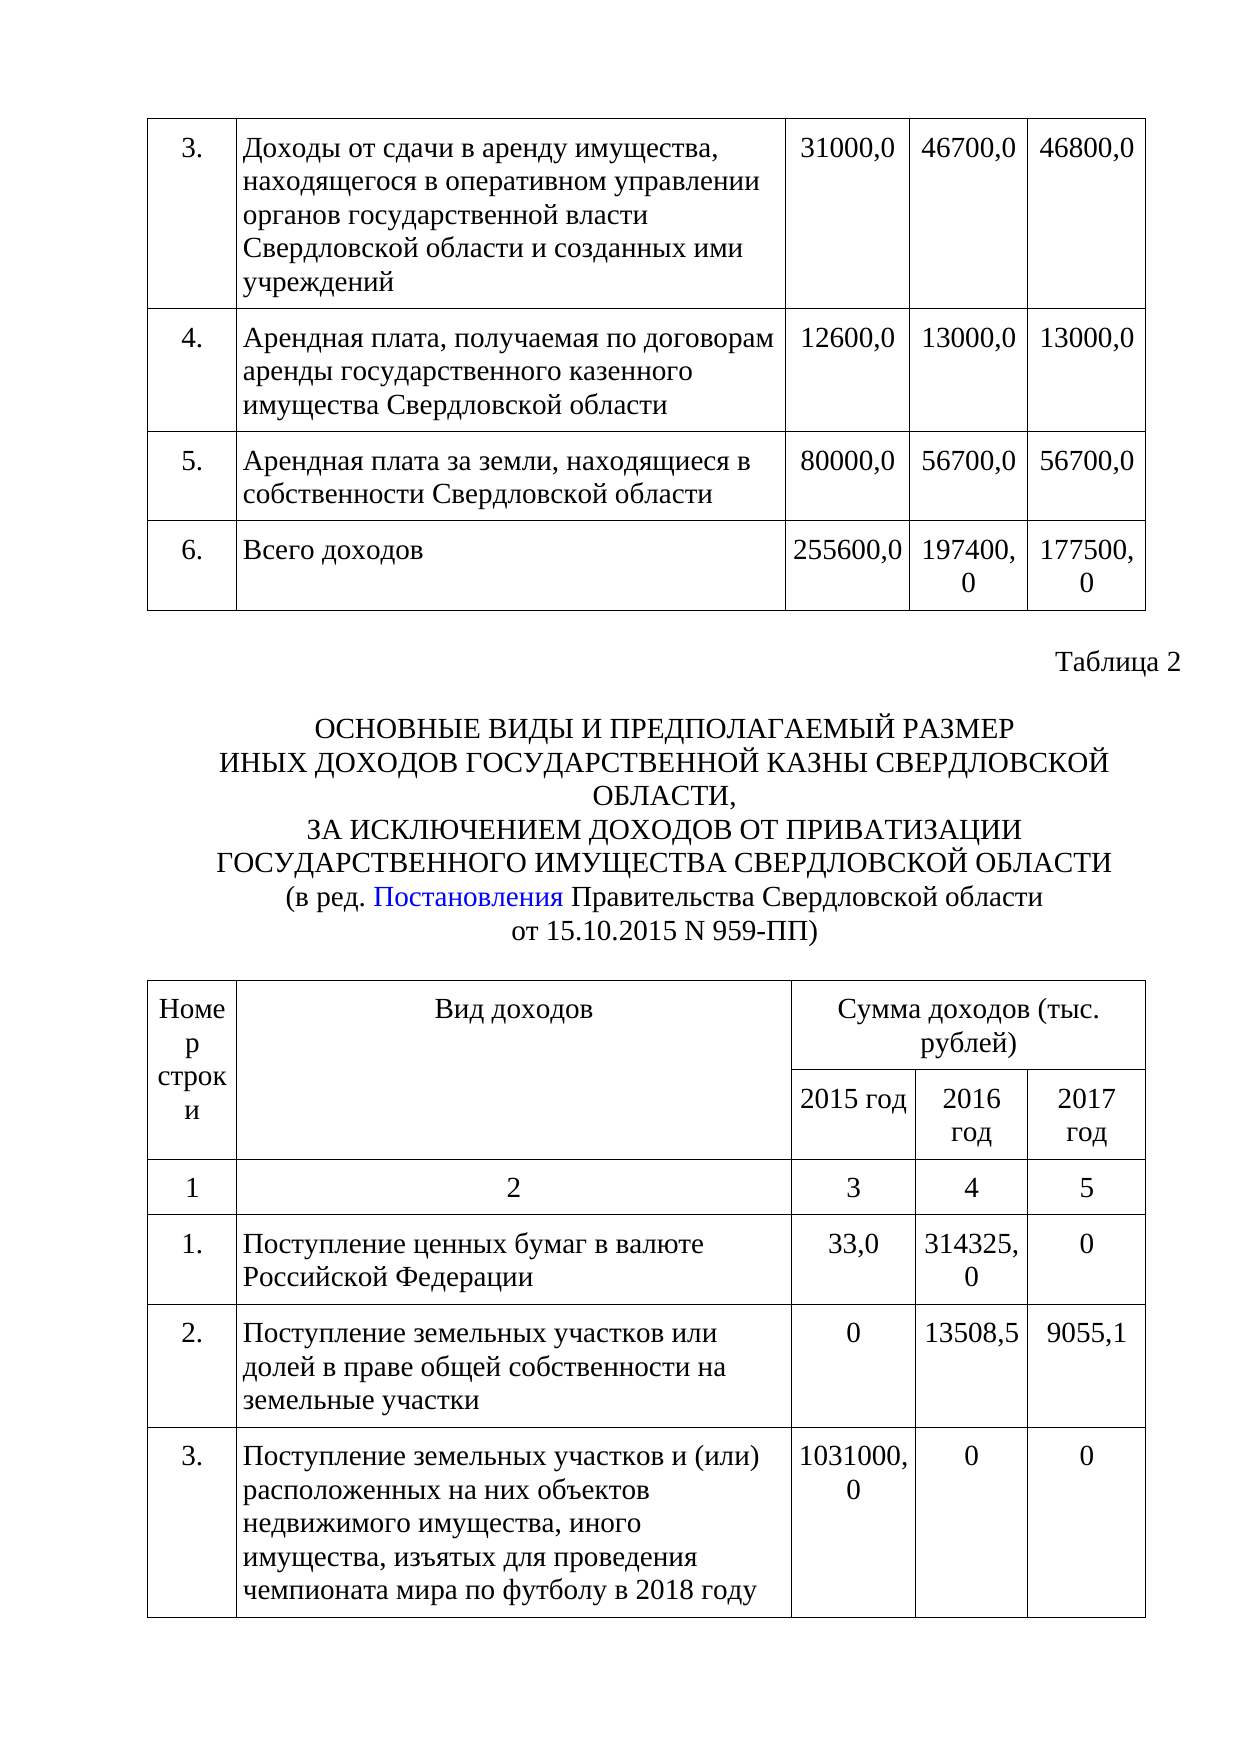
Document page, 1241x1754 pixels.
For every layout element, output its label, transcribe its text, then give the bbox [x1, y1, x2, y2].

table_cell 12600,0 [786, 309, 909, 431]
text ЗА ИСКЛЮЧЕНИЕМ ДОХОДОВ ОТ ПРИВАТИЗАЦИИ [148, 812, 1181, 846]
table_cell 4 [916, 1160, 1027, 1214]
table_cell 1. [148, 1215, 236, 1304]
table_cell 13000,0 [910, 309, 1027, 431]
table_cell 4. [148, 309, 236, 431]
table_cell 2 [237, 1160, 791, 1214]
table_cell 0 [916, 1428, 1027, 1617]
table_cell 2017 год [1028, 1070, 1145, 1158]
table_cell 46800,0 [1028, 119, 1145, 308]
table_cell 197400,0 [910, 521, 1027, 610]
table_cell 2016 год [916, 1070, 1027, 1158]
table_cell Поступление ценных бумаг в валюте Российской Федерации [237, 1215, 791, 1304]
text ОСНОВНЫЕ ВИДЫ И ПРЕДПОЛАГАЕМЫЙ РАЗМЕР [148, 711, 1181, 745]
table_cell 31000,0 [786, 119, 909, 308]
table_cell Арендная плата за земли, находящиеся в собственности Свердловской области [237, 432, 785, 520]
text от 15.10.2015 N 959-ПП) [148, 913, 1181, 946]
table_cell 0 [1028, 1428, 1145, 1617]
table_cell Всего доходов [237, 521, 785, 610]
table_cell 2015 год [792, 1070, 915, 1158]
table_cell 13000,0 [1028, 309, 1145, 431]
text (в ред. Постановления Правительства Свердловской области [148, 879, 1181, 913]
table_cell 177500,0 [1028, 521, 1145, 610]
table_cell 3. [148, 1428, 236, 1617]
text ГОСУДАРСТВЕННОГО ИМУЩЕСТВА СВЕРДЛОВСКОЙ ОБЛАСТИ [148, 846, 1181, 879]
table_cell 0 [1028, 1215, 1145, 1304]
table_cell 2. [148, 1305, 236, 1427]
table_cell Арендная плата, получаемая по договорам аренды государственного казенного имущества Свердловской области [237, 309, 785, 431]
table_cell 13508,5 [916, 1305, 1027, 1427]
text Таблица 2 [148, 644, 1181, 678]
table_cell Поступление земельных участков и (или) расположенных на них объектов недвижимого имущества, иного имущества, изъятых для проведения чемпионата мира по футболу в 2018 году [237, 1428, 791, 1617]
table_cell 5 [1028, 1160, 1145, 1214]
table_cell 80000,0 [786, 432, 909, 520]
table_cell 255600,0 [786, 521, 909, 610]
table_cell Поступление земельных участков или долей в праве общей собственности на земельные участки [237, 1305, 791, 1427]
table_header Сумма доходов (тыс. рублей) [792, 981, 1145, 1069]
text ИНЫХ ДОХОДОВ ГОСУДАРСТВЕННОЙ КАЗНЫ СВЕРДЛОВСКОЙ ОБЛАСТИ, [148, 745, 1181, 812]
table_cell 3. [148, 119, 236, 308]
table_cell Доходы от сдачи в аренду имущества, находящегося в оперативном управлении органов государственной власти Свердловской области и созданных ими учреждений [237, 119, 785, 308]
table_cell 6. [148, 521, 236, 610]
table_cell 9055,1 [1028, 1305, 1145, 1427]
table_cell 46700,0 [910, 119, 1027, 308]
table_cell 56700,0 [910, 432, 1027, 520]
table_cell 5. [148, 432, 236, 520]
table_cell 1 [148, 1160, 236, 1214]
table_header Номер строки [148, 981, 236, 1158]
table_header Вид доходов [237, 981, 791, 1158]
table_cell 3 [792, 1160, 915, 1214]
table_cell 0 [792, 1305, 915, 1427]
table_cell 314325,0 [916, 1215, 1027, 1304]
table_cell 33,0 [792, 1215, 915, 1304]
table_cell 56700,0 [1028, 432, 1145, 520]
table_cell 1031000,0 [792, 1428, 915, 1617]
